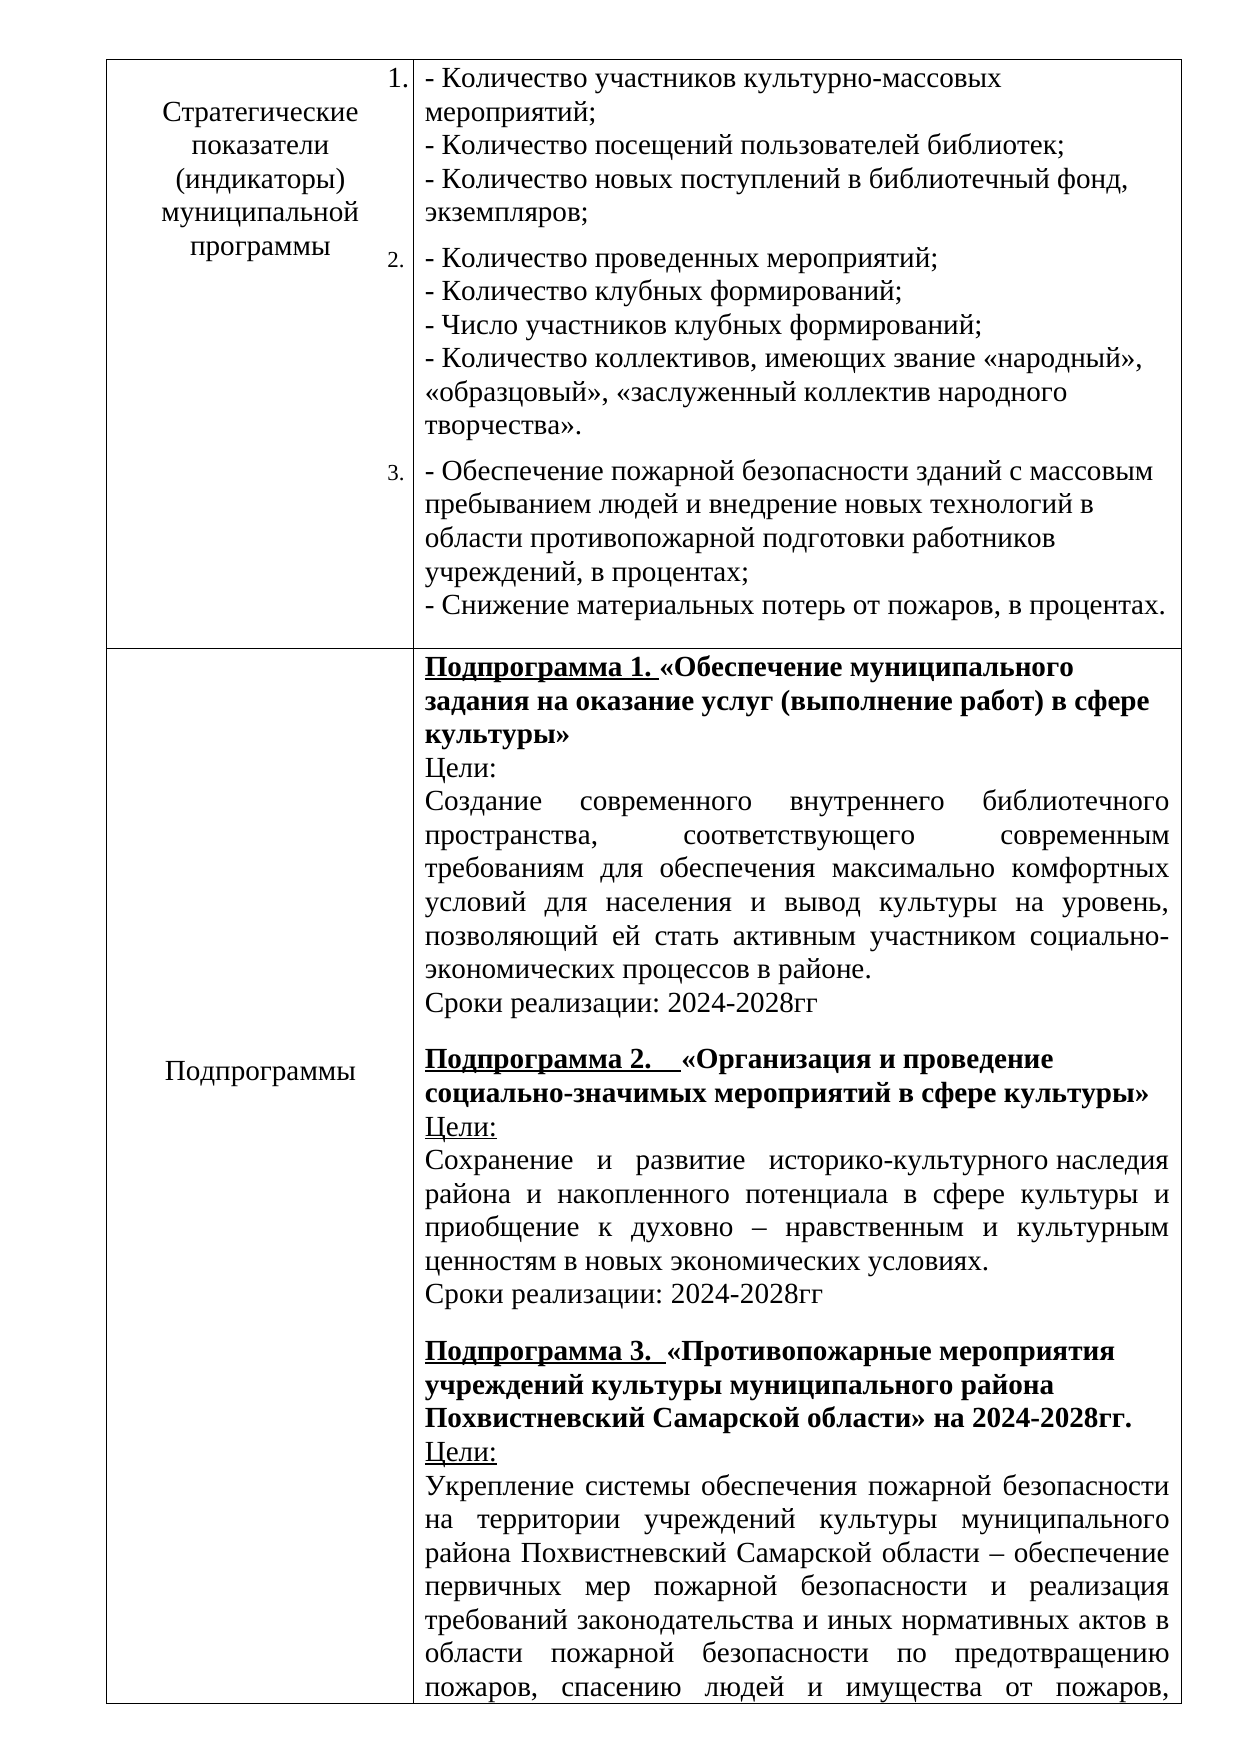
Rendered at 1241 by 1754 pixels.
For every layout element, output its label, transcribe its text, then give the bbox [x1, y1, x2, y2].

table_cell Стратегические показатели (индикаторы) муниципальной программы [107, 60, 413, 648]
table_cell - Количество участников культурно-массовых мероприятий; - Количество посещений пользователей библиотек; - Количество новых поступлений в библиотечный фонд, экземпляров; - Количество проведенных мероприятий; - Количество клубных формирований; - Число участников клубных формирований; - Количество коллективов, имеющих звание «народный», «образцовый», «заслуженный коллектив народного творчества». - Обеспечение пожарной безопасности зданий с массовым пребыванием людей и внедрение новых технологий в области противопожарной подготовки работников учреждений, в процентах; - Снижение материальных потерь от пожаров, в процентах. [414, 60, 1181, 648]
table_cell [414, 649, 1181, 1702]
table_cell Подпрограммы [107, 649, 413, 1702]
